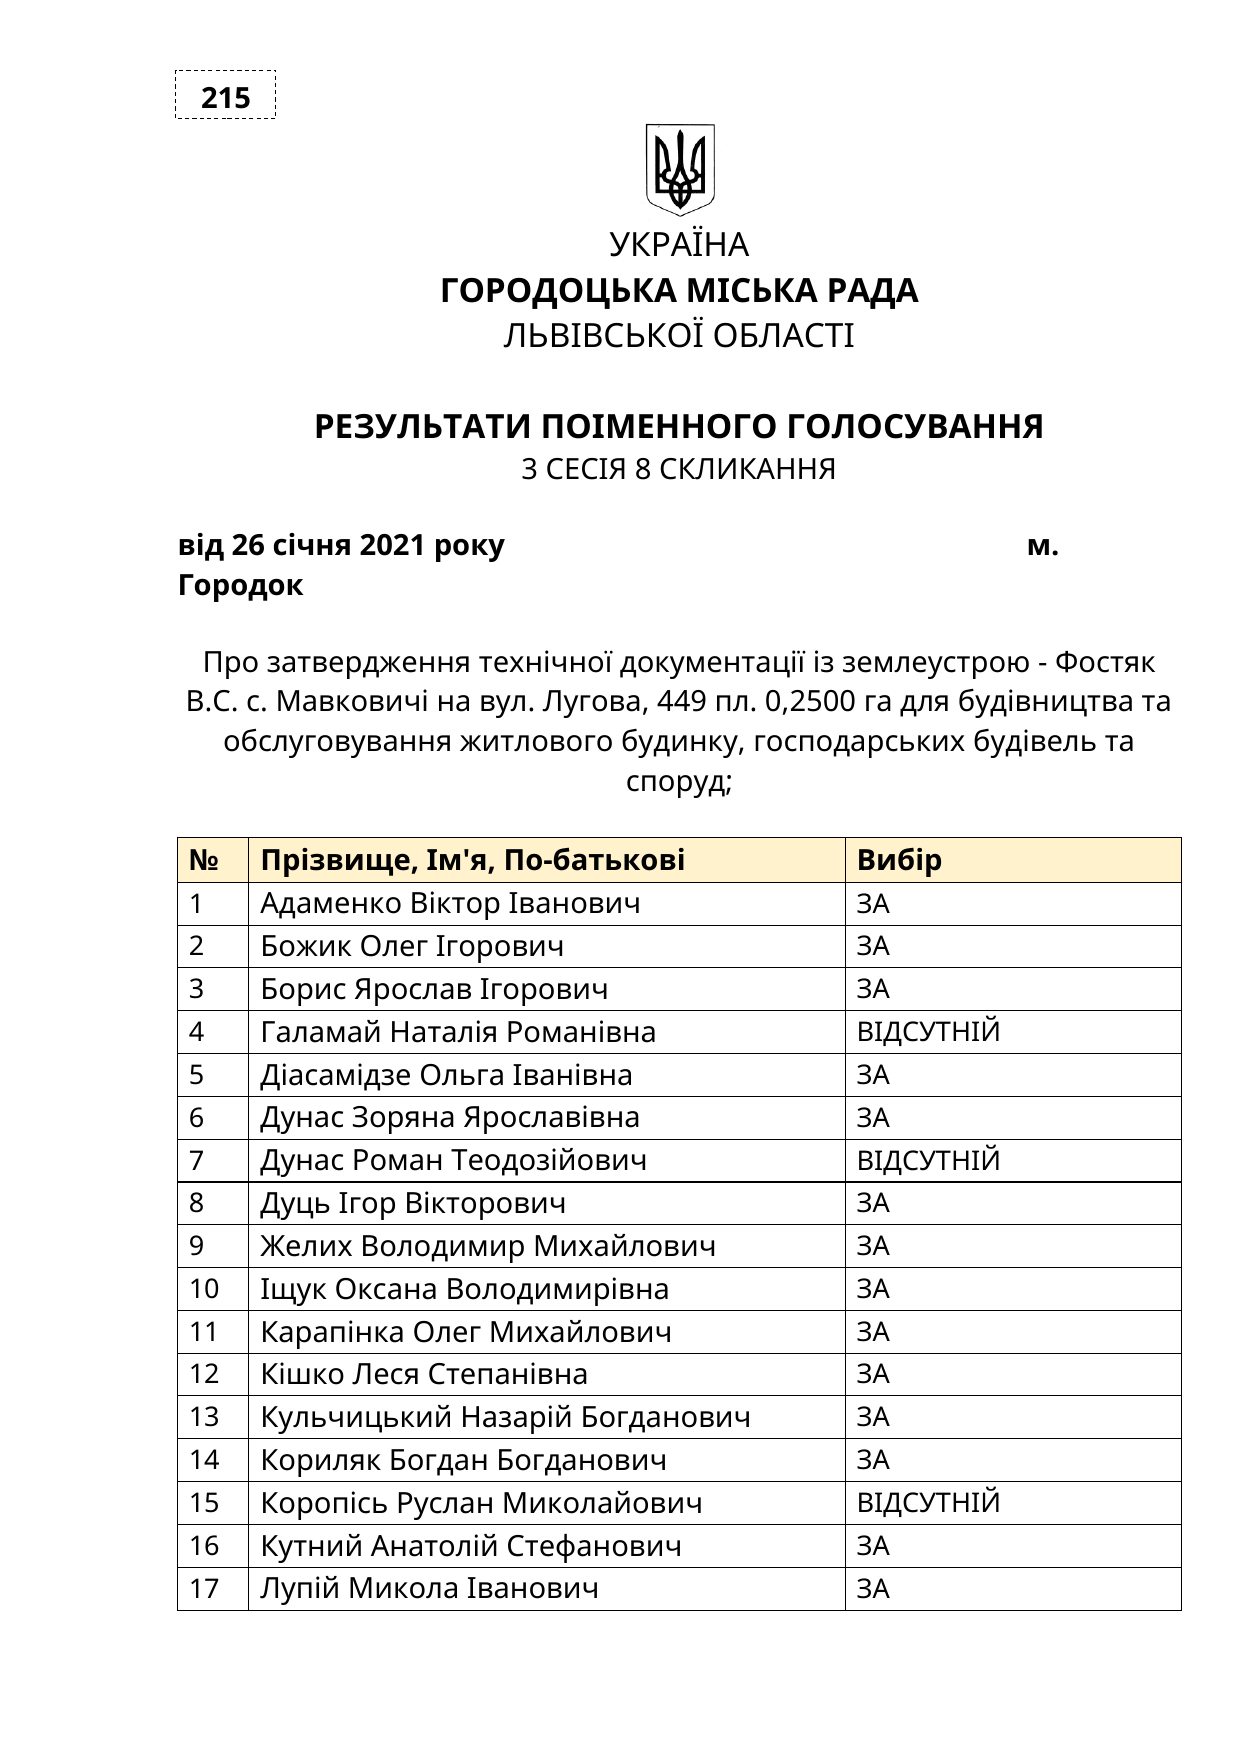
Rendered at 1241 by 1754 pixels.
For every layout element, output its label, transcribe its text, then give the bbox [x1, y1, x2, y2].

table_cell 14 [178, 1439, 248, 1481]
table_cell Борис Ярослав Ігорович [249, 968, 845, 1010]
table_cell 3 [178, 968, 248, 1010]
table_cell 13 [178, 1396, 248, 1438]
table_cell Кішко Леся Степанівна [249, 1354, 845, 1395]
table_cell 6 [178, 1097, 248, 1138]
table_cell 9 [178, 1225, 248, 1267]
table_cell 10 [178, 1268, 248, 1310]
table_cell Карапінка Олег Михайлович [249, 1311, 845, 1353]
table_cell ЗА [846, 968, 1181, 1010]
table_cell 17 [178, 1568, 248, 1609]
table_cell Дуць Ігор Вікторович [249, 1183, 845, 1224]
table_cell ВІДСУТНІЙ [846, 1140, 1181, 1181]
table_cell Діасамідзе Ольга Іванівна [249, 1054, 845, 1096]
table_cell ЗА [846, 1311, 1181, 1353]
table_cell 15 [178, 1482, 248, 1524]
table_cell ЗА [846, 1225, 1181, 1267]
table_cell 16 [178, 1525, 248, 1567]
table_cell ЗА [846, 1525, 1181, 1567]
table_cell 8 [178, 1183, 248, 1224]
table_cell Галамай Наталія Романівна [249, 1011, 845, 1053]
table_cell ЗА [846, 1568, 1181, 1609]
table_cell ЗА [846, 1054, 1181, 1096]
table_cell ЗА [846, 883, 1181, 924]
text УКРАЇНА [177, 221, 1181, 266]
table_cell 12 [178, 1354, 248, 1395]
text ГОРОДОЦЬКА МІСЬКА РАДА [177, 266, 1181, 312]
table_cell Кульчицький Назарій Богданович [249, 1396, 845, 1438]
text Про затвердження технічної документації із землеустрою - Фостяк В.С. с. Мавковичі на вул. Лугова, 449 пл. 0,2500 га для будівництва та обслуговування житлового будинку, господарських будівель та споруд; [177, 641, 1181, 800]
table_cell Кориляк Богдан Богданович [249, 1439, 845, 1481]
table_cell ЗА [846, 1439, 1181, 1481]
table_cell ЗА [846, 926, 1181, 967]
table_cell 11 [178, 1311, 248, 1353]
table_cell Дунас Роман Теодозійович [249, 1140, 845, 1181]
table_cell Коропісь Руслан Миколайович [249, 1482, 845, 1524]
table_cell 1 [178, 883, 248, 924]
table_cell Дунас Зоряна Ярославівна [249, 1097, 845, 1138]
table_header № [178, 838, 248, 882]
table_cell Желих Володимир Михайлович [249, 1225, 845, 1267]
text 3 СЕСІЯ 8 СКЛИКАННЯ [177, 448, 1181, 488]
table_cell 5 [178, 1054, 248, 1096]
table_cell ВІДСУТНІЙ [846, 1011, 1181, 1053]
table_cell Божик Олег Ігорович [249, 926, 845, 967]
table_cell 2 [178, 926, 248, 967]
table_cell ЗА [846, 1097, 1181, 1138]
table_cell Адаменко Віктор Іванович [249, 883, 845, 924]
table_cell ЗА [846, 1183, 1181, 1224]
text РЕЗУЛЬТАТИ ПОІМЕННОГО ГОЛОСУВАННЯ [177, 403, 1181, 448]
table_cell ЗА [846, 1396, 1181, 1438]
table_cell Кутний Анатолій Стефанович [249, 1525, 845, 1567]
picture [633, 118, 726, 221]
table_header Вибір [846, 838, 1181, 882]
table_cell Лупій Микола Іванович [249, 1568, 845, 1609]
table_cell 7 [178, 1140, 248, 1181]
table_header Прізвище, Ім'я, По-батькові [249, 838, 845, 882]
table_cell ВІДСУТНІЙ [846, 1482, 1181, 1524]
table_cell ЗА [846, 1268, 1181, 1310]
text ЛЬВІВСЬКОЇ ОБЛАСТІ [177, 312, 1181, 357]
table_cell ЗА [846, 1354, 1181, 1395]
table_cell Іщук Оксана Володимирівна [249, 1268, 845, 1310]
table_cell 4 [178, 1011, 248, 1053]
text від 26 січня 2021 року м. Городок [177, 525, 1181, 604]
